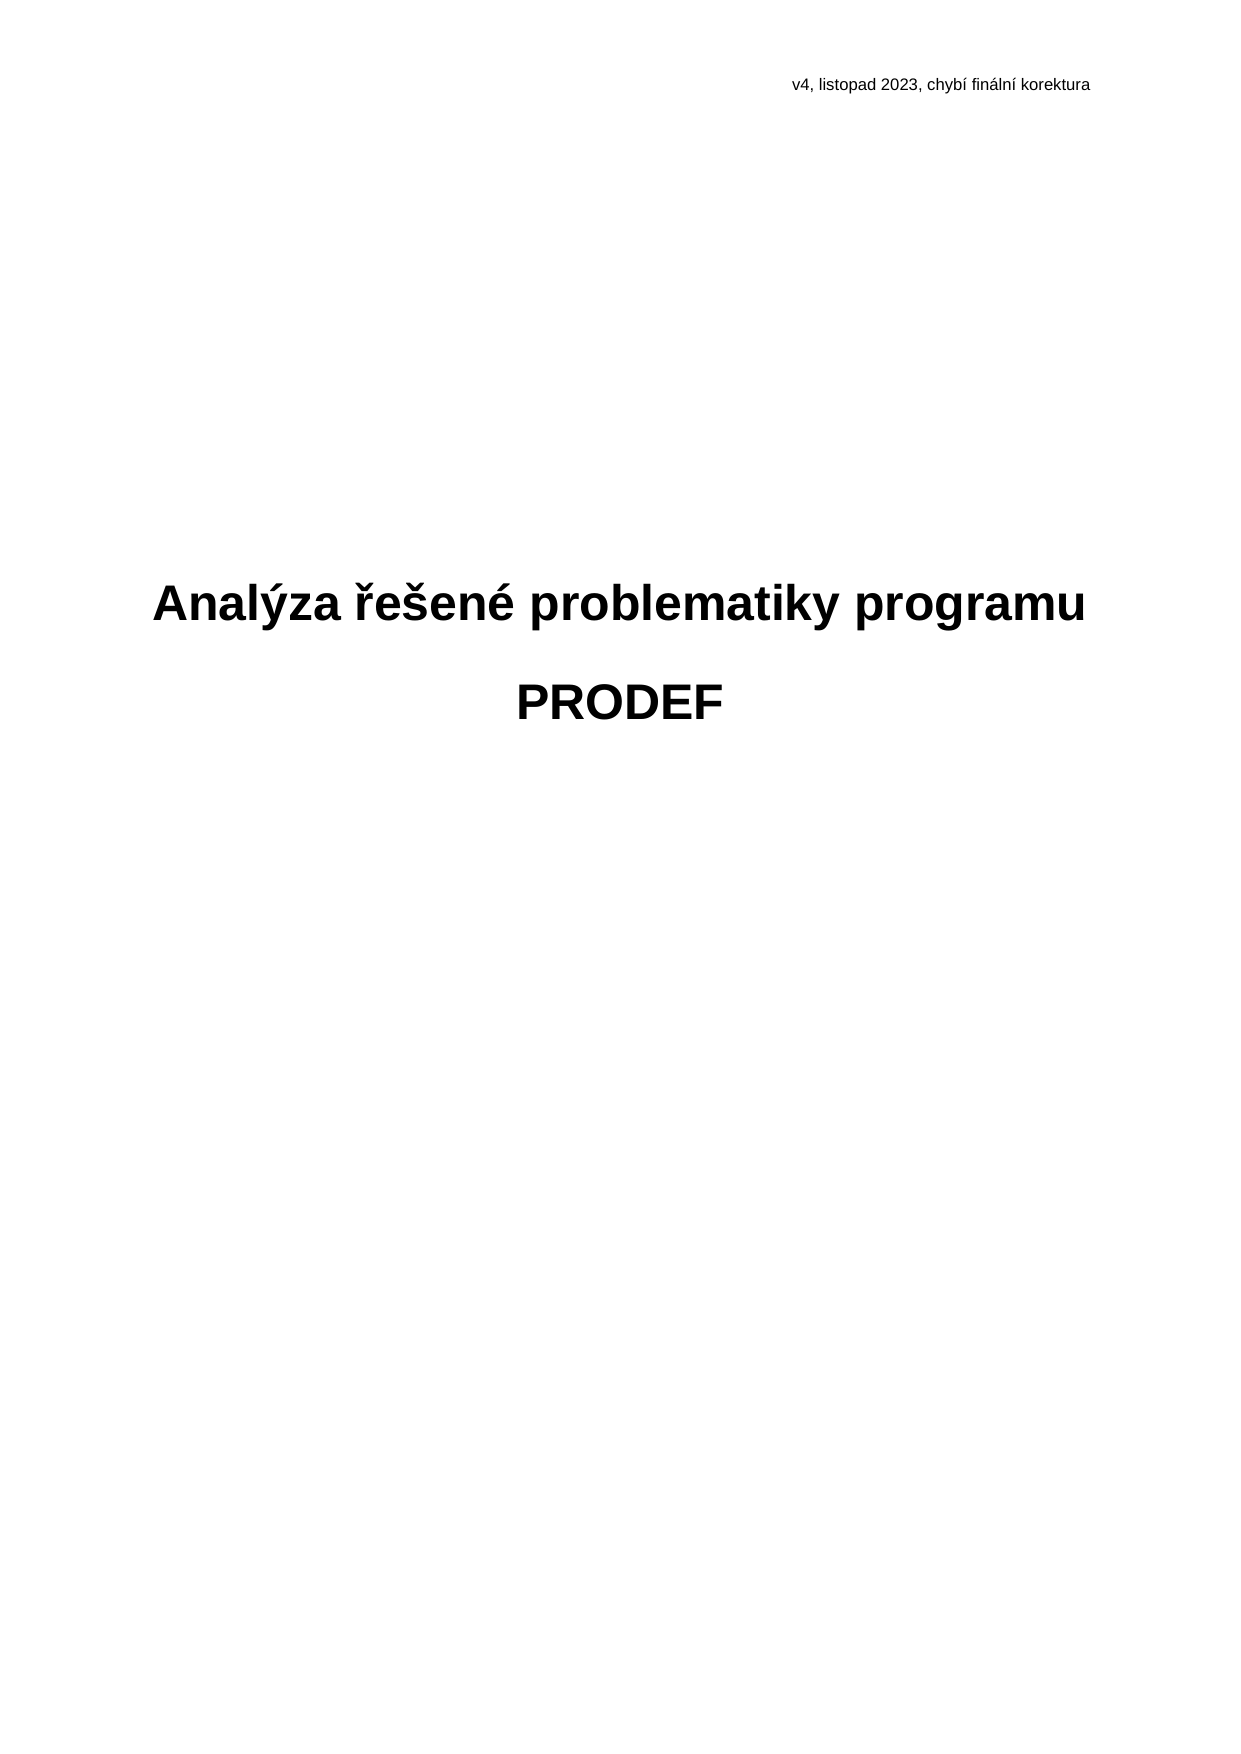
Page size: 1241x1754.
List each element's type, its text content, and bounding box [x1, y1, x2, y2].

text PRODEF [150, 672, 1090, 730]
text Analýza řešené problematiky programu [150, 574, 1090, 631]
